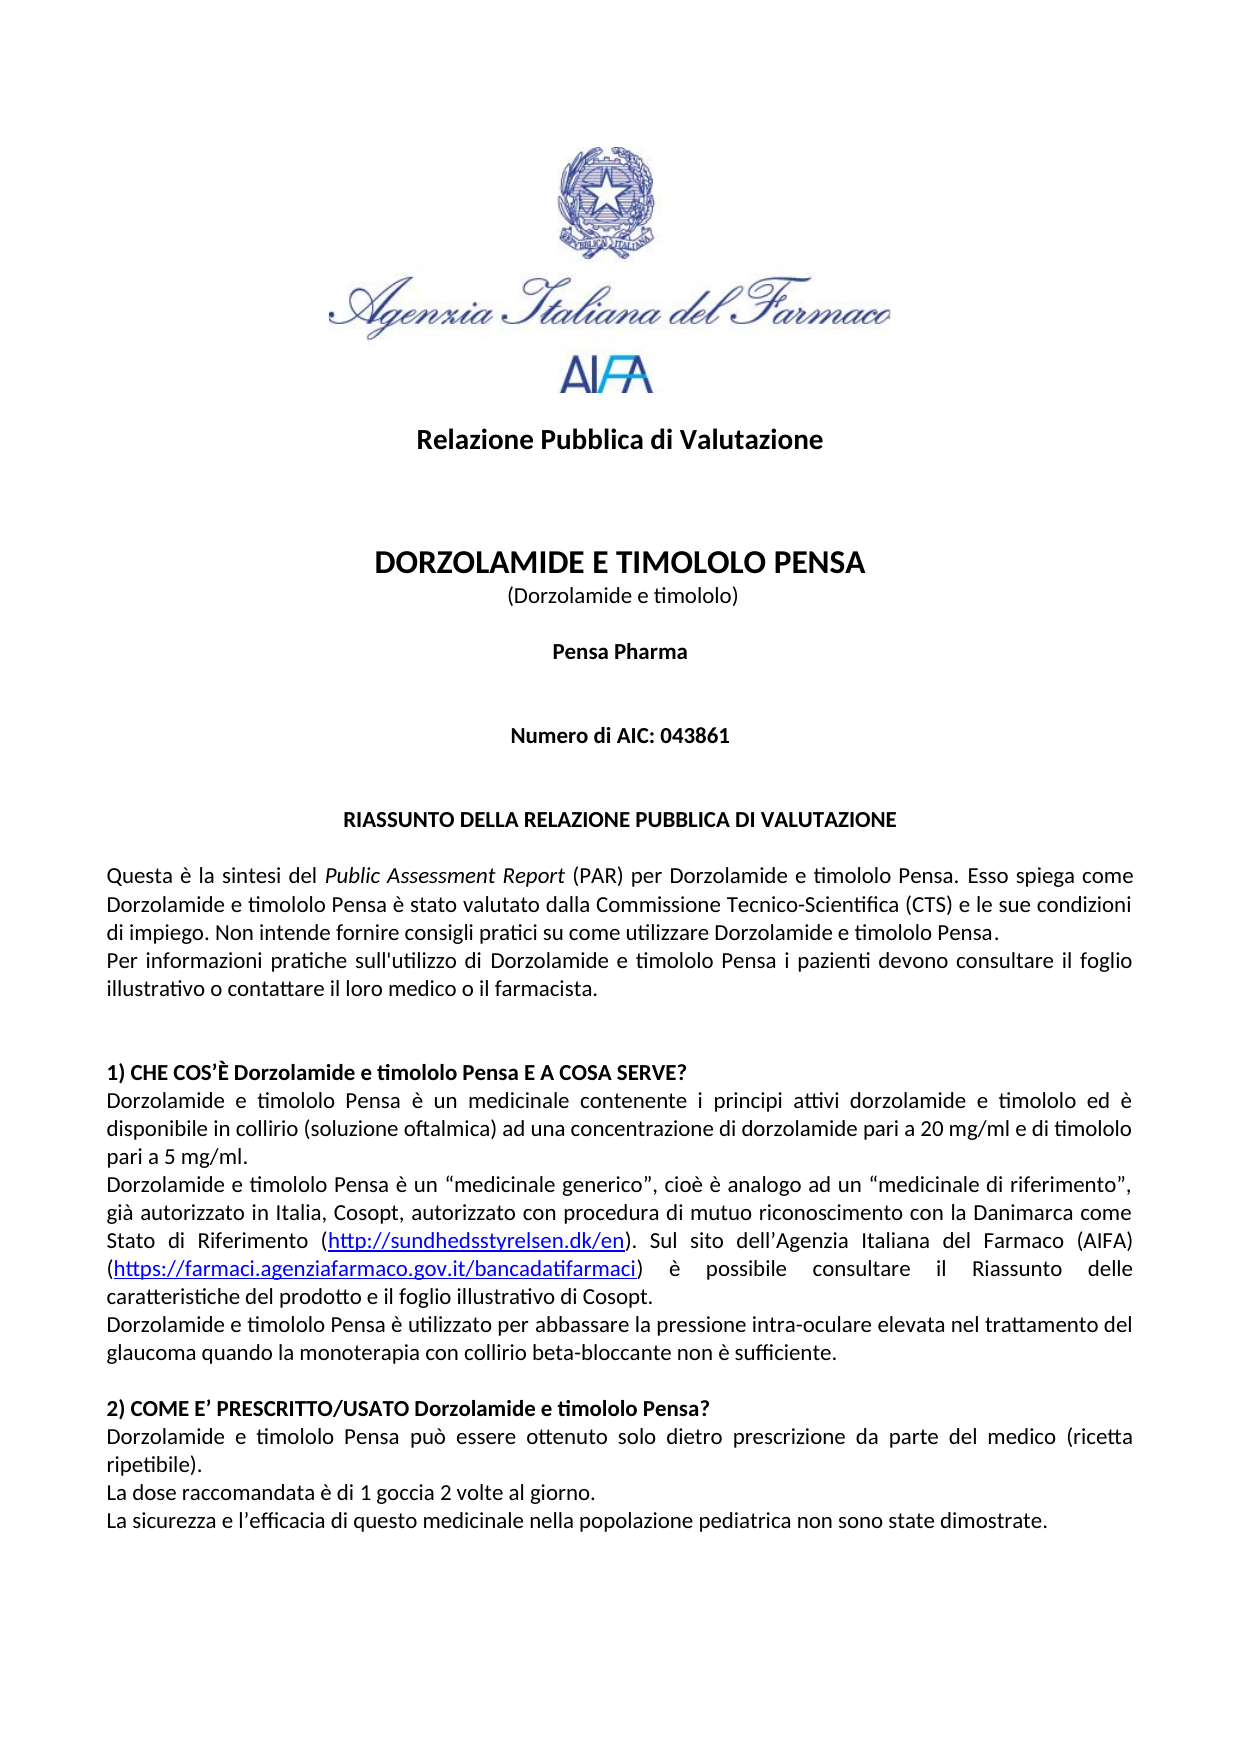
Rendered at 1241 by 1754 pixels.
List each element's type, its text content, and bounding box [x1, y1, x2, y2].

text 2) COME E’ PRESCRITTO/USATO Dorzolamide e timololo Pensa? [106, 1394, 1134, 1422]
text Dorzolamide e timololo Pensa è un “medicinale generico”, cioè è analogo ad un “medicinale di riferimento”, già autorizzato in Italia, Cosopt, autorizzato con procedura di mutuo riconoscimento con la Danimarca come Stato di Riferimento (http://sundhedsstyrelsen.dk/en). Sul sito dell’Agenzia Italiana del Farmaco (AIFA) (https://farmaci.agenziafarmaco.gov.it/bancadatifarmaci) è possibile consultare il Riassunto delle caratteristiche del prodotto e il foglio illustrativo di Cosopt. [106, 1170, 1134, 1310]
list Dorzolamide e timololo Pensa è utilizzato per abbassare la pressione intra-oculare elevata nel trattamento del glaucoma quando la monoterapia con collirio beta-bloccante non è sufficiente. [106, 1310, 1134, 1366]
text Questa è la sintesi del Public Assessment Report (PAR) per Dorzolamide e timololo Pensa. Esso spiega come Dorzolamide e timololo Pensa è stato valutato dalla Commissione Tecnico-Scientifica (CTS) e le sue condizioni di impiego. Non intende fornire consigli pratici su come utilizzare Dorzolamide e timololo Pensa. [106, 862, 1134, 946]
text Dorzolamide e timololo Pensa può essere ottenuto solo dietro prescrizione da parte del medico (ricetta ripetibile). [106, 1422, 1134, 1478]
text Pensa Pharma [106, 637, 1134, 666]
text La sicurezza e l’efficacia di questo medicinale nella popolazione pediatrica non sono state dimostrate. [106, 1506, 1134, 1534]
text DORZOLAMIDE E TIMOLOLO PENSA [106, 541, 1134, 581]
text Relazione Pubblica di Valutazione [106, 421, 1134, 457]
text Numero di AIC: 043861 [106, 722, 1134, 749]
text La dose raccomandata è di 1 goccia 2 volte al giorno. [106, 1478, 1134, 1506]
text Dorzolamide e timololo Pensa è un medicinale contenente i principi attivi dorzolamide e timololo ed è disponibile in collirio (soluzione oftalmica) ad una concentrazione di dorzolamide pari a 20 mg/ml e di timololo pari a 5 mg/ml. [106, 1086, 1134, 1170]
text Per informazioni pratiche sull'utilizzo di Dorzolamide e timololo Pensa i pazienti devono consultare il foglio illustrativo o contattare il loro medico o il farmacista. [106, 946, 1134, 1002]
text RIASSUNTO DELLA RELAZIONE PUBBLICA DI VALUTAZIONE [106, 806, 1134, 834]
text (Dorzolamide e timololo) [106, 581, 1134, 609]
text 1) CHE COS’È Dorzolamide e timololo Pensa E A COSA SERVE? [106, 1058, 1134, 1086]
